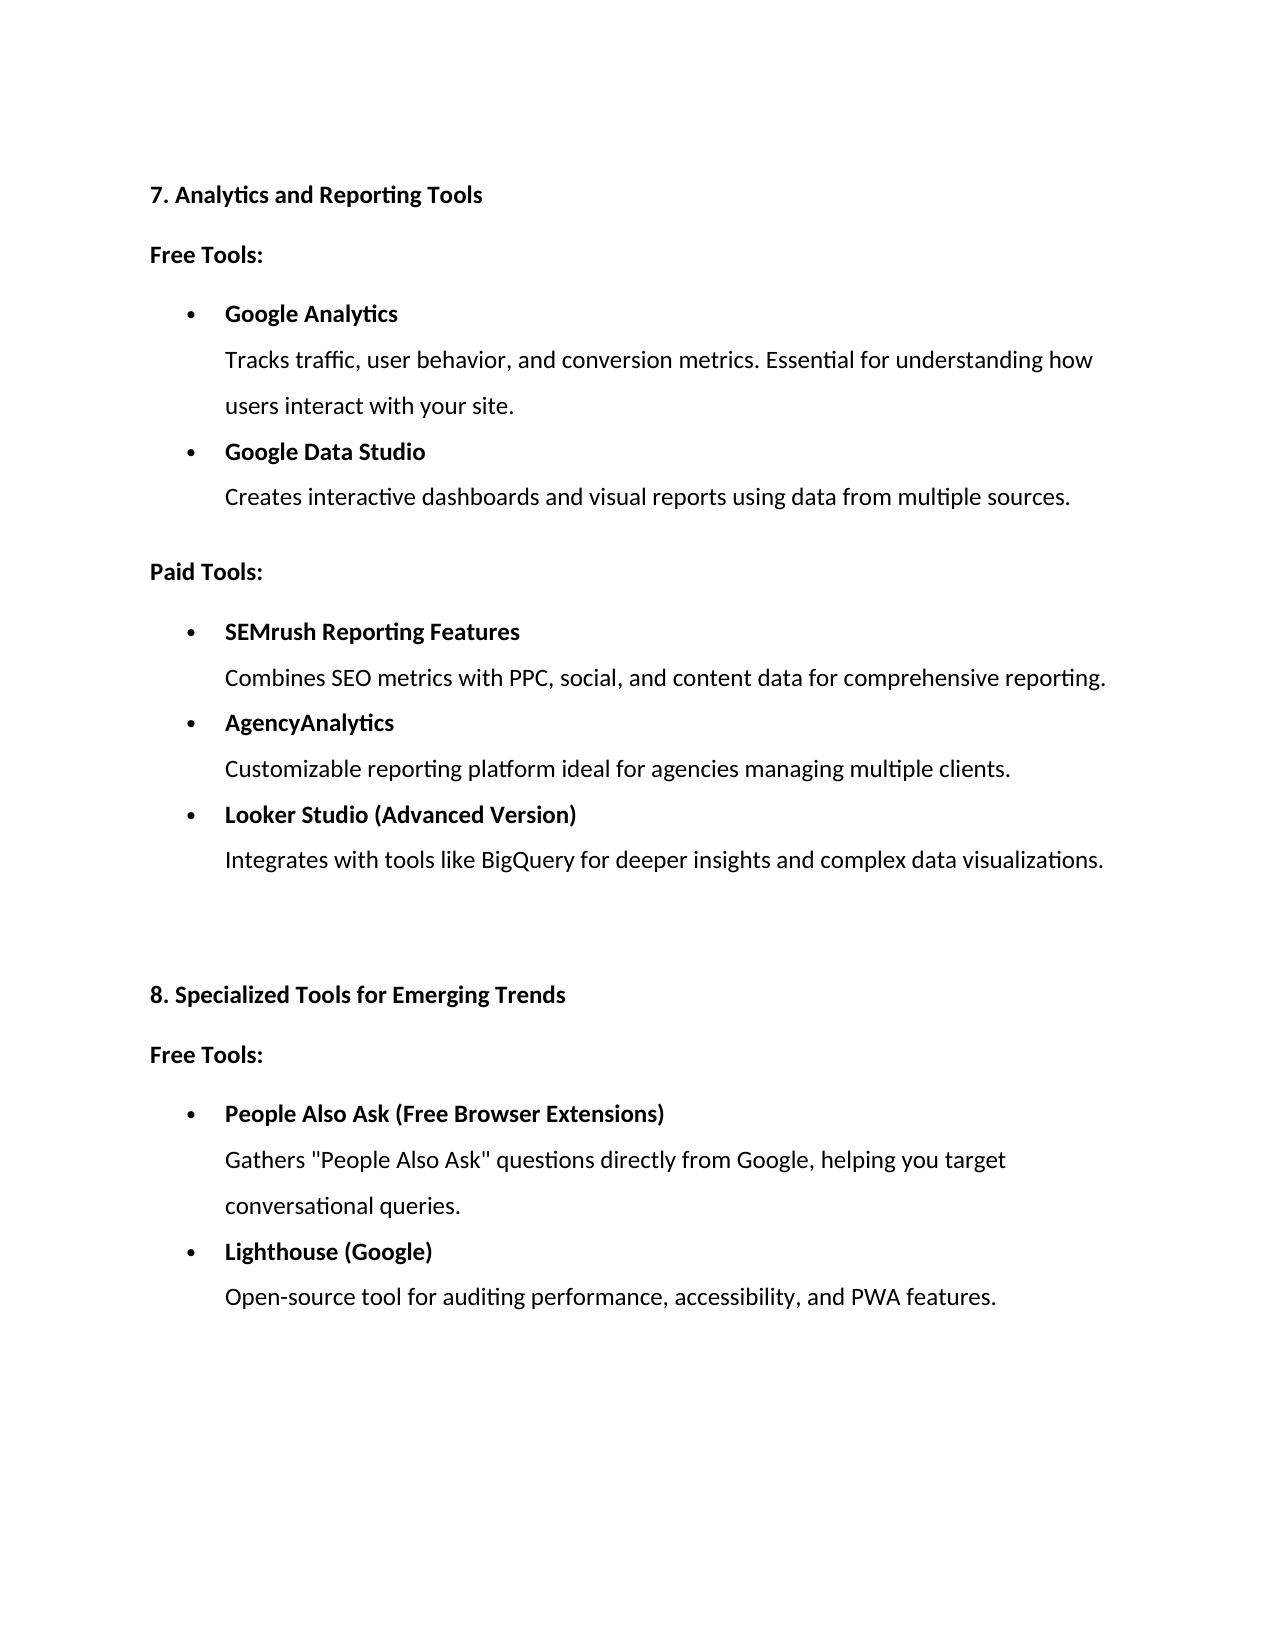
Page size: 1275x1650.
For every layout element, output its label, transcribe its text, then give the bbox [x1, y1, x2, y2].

list AgencyAnalytics Customizable reporting platform ideal for agencies managing multiple clients. [187, 707, 1125, 784]
list SEMrush Reporting Features Combines SEO metrics with PPC, social, and content data for comprehensive reporting. [187, 616, 1125, 692]
list Google Data Studio Creates interactive dashboards and visual reports using data from multiple sources. [187, 436, 1125, 512]
text Paid Tools: [150, 556, 1125, 587]
text Free Tools: [150, 239, 1125, 269]
text Free Tools: [150, 1039, 1125, 1069]
list Lighthouse (Google) Open-source tool for auditing performance, accessibility, and PWA features. [187, 1236, 1125, 1312]
list Looker Studio (Advanced Version) Integrates with tools like BigQuery for deeper insights and complex data visualizations. [187, 799, 1125, 875]
text 7. Analytics and Reporting Tools [150, 179, 1125, 210]
list People Also Ask (Free Browser Extensions) Gathers "People Also Ask" questions directly from Google, helping you target conversational queries. [187, 1099, 1125, 1221]
text 8. Specialized Tools for Emerging Trends [150, 979, 1125, 1010]
list Google Analytics Tracks traffic, user behavior, and conversion metrics. Essential for understanding how users interact with your site. [187, 298, 1125, 421]
